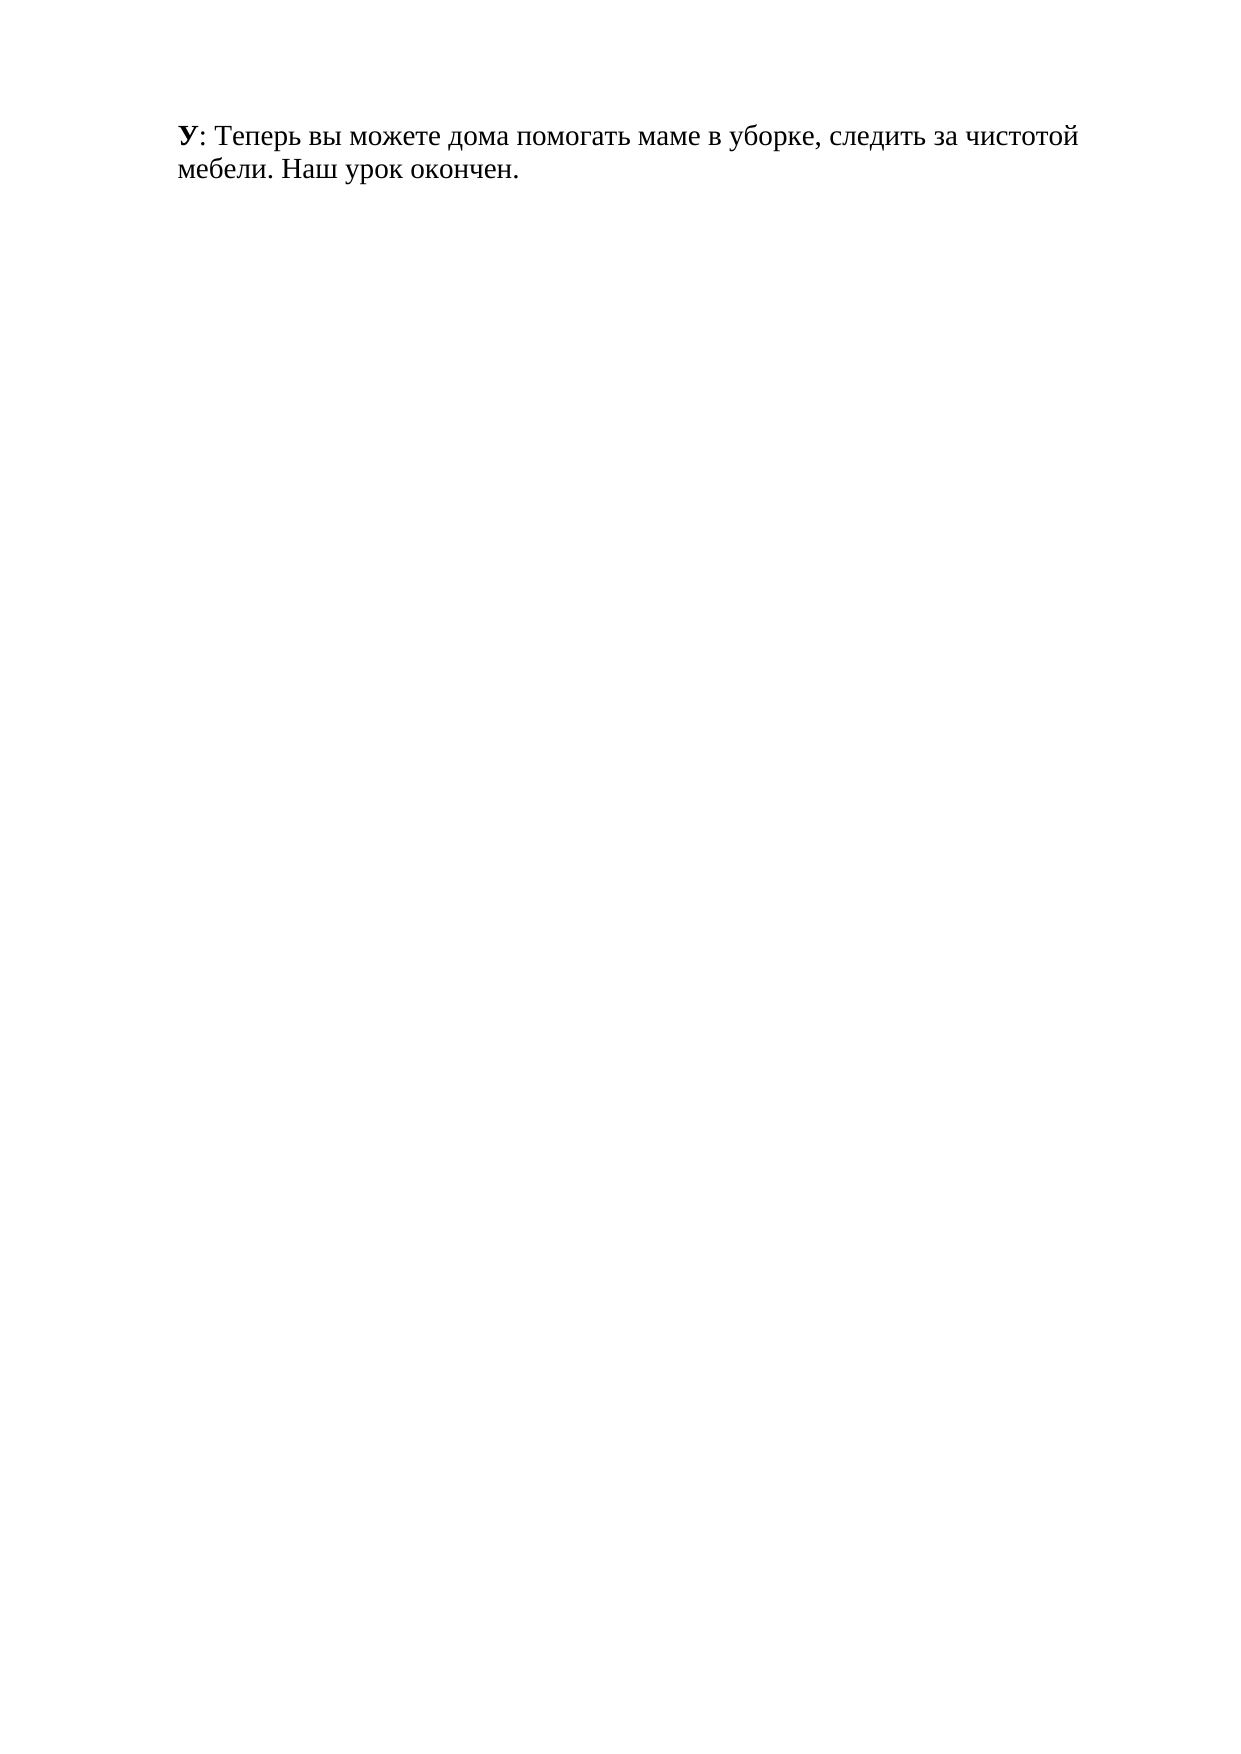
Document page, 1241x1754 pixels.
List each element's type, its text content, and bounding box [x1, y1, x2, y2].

text У: Теперь вы можете дома помогать маме в уборке, следить за чистотой мебели. Наш урок окончен. [177, 118, 1152, 185]
